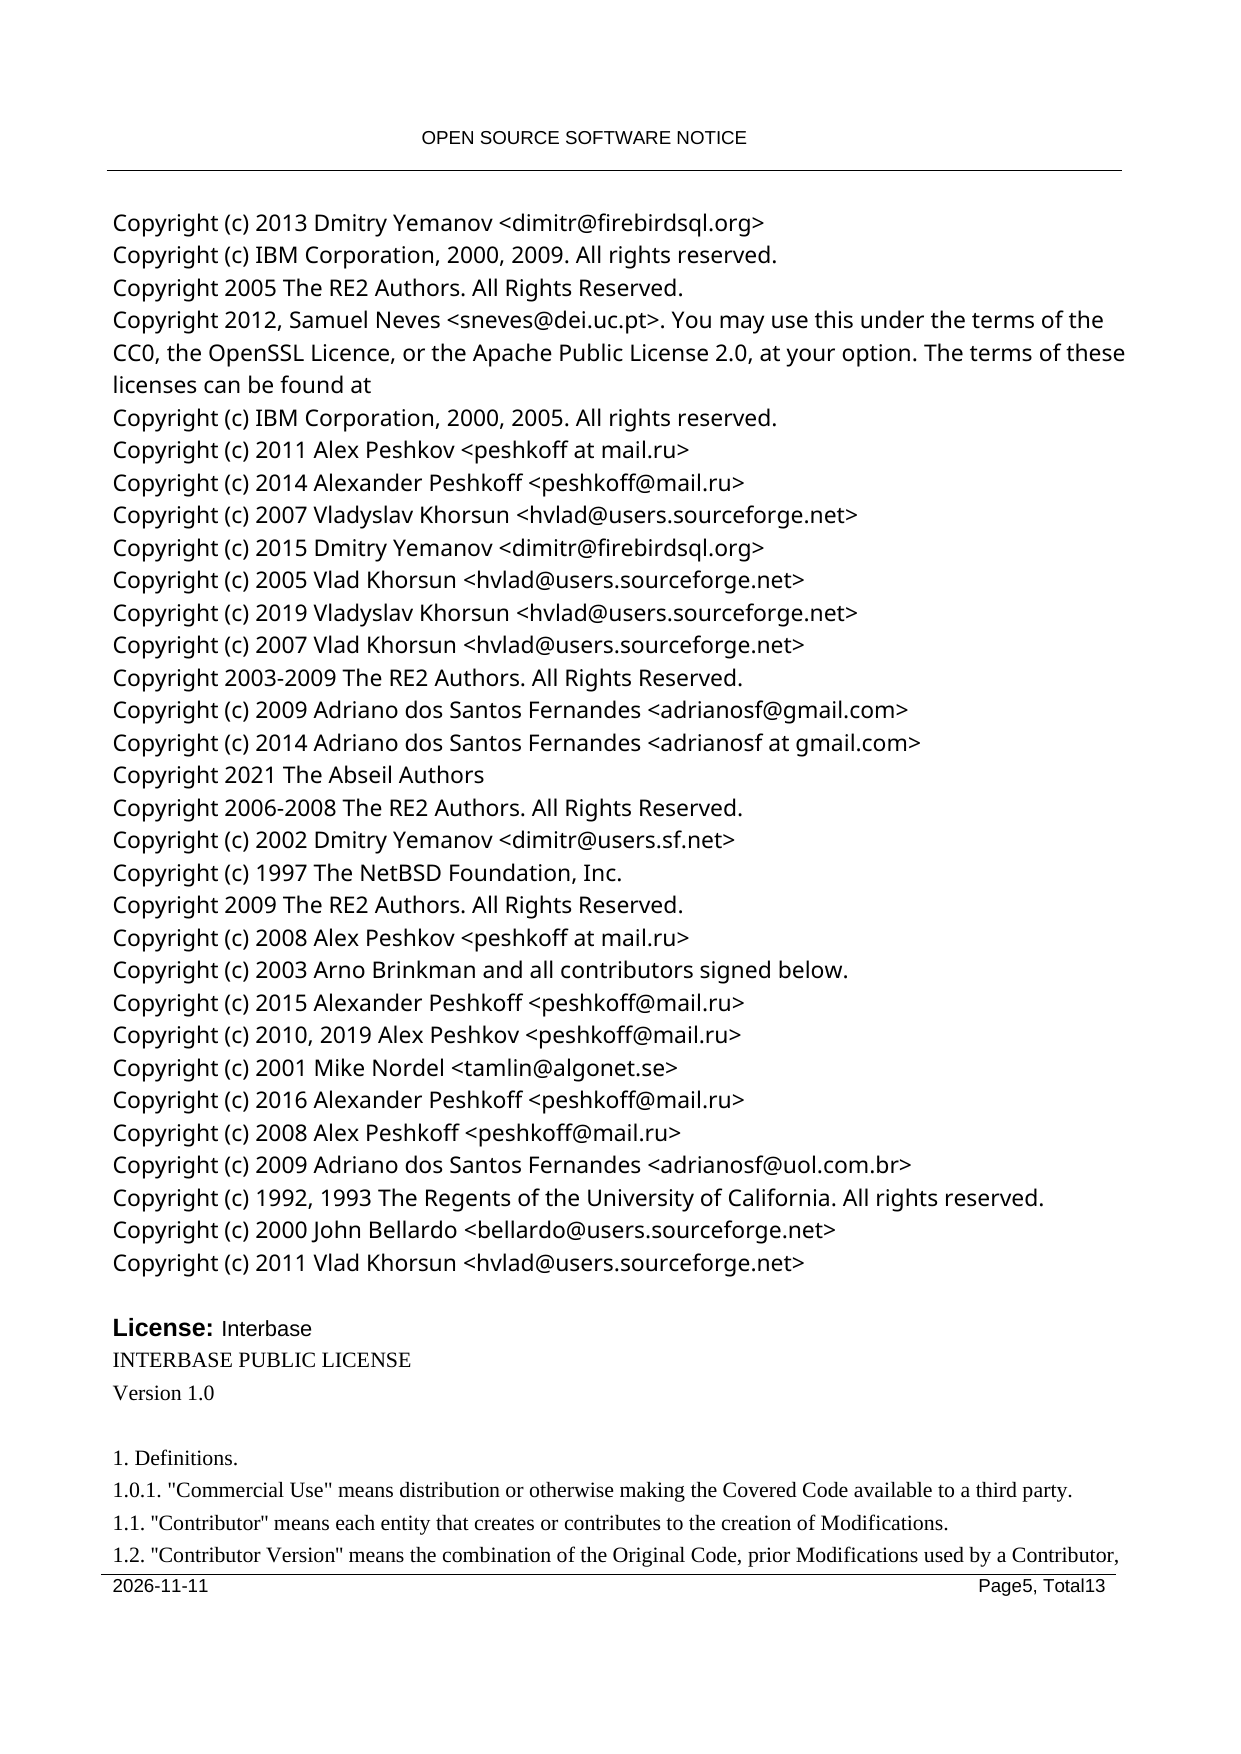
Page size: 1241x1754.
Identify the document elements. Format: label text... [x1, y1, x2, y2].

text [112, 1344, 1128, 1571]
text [112, 206, 1128, 1311]
text License: Interbase [112, 1311, 1128, 1344]
